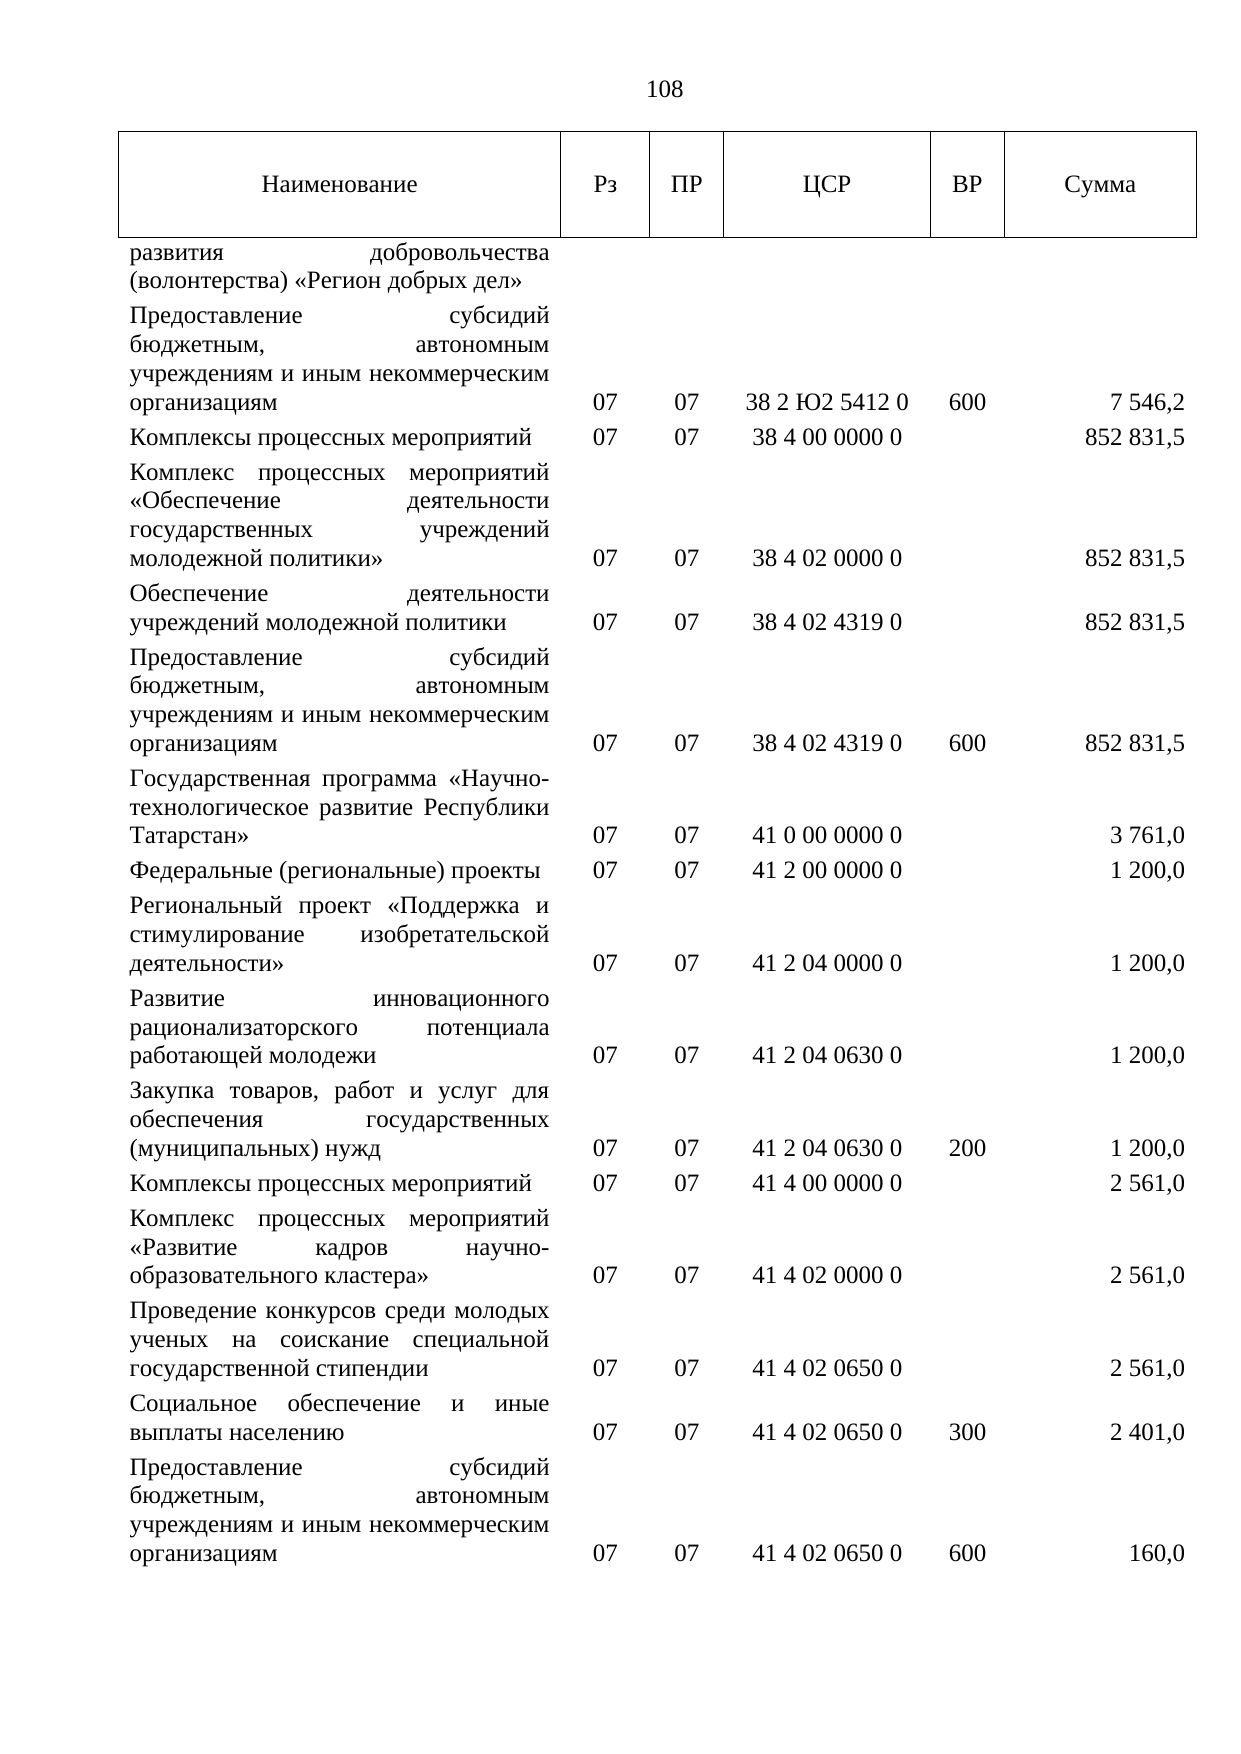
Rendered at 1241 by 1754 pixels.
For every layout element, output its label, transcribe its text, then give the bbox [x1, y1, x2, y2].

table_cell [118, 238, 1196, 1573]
table_header ЦСР [724, 132, 930, 237]
table_header Наименование [119, 132, 560, 237]
table_header ПР [650, 132, 723, 237]
table_header Сумма [1005, 132, 1196, 237]
table_header Рз [561, 132, 649, 237]
table_header ВР [931, 132, 1004, 237]
